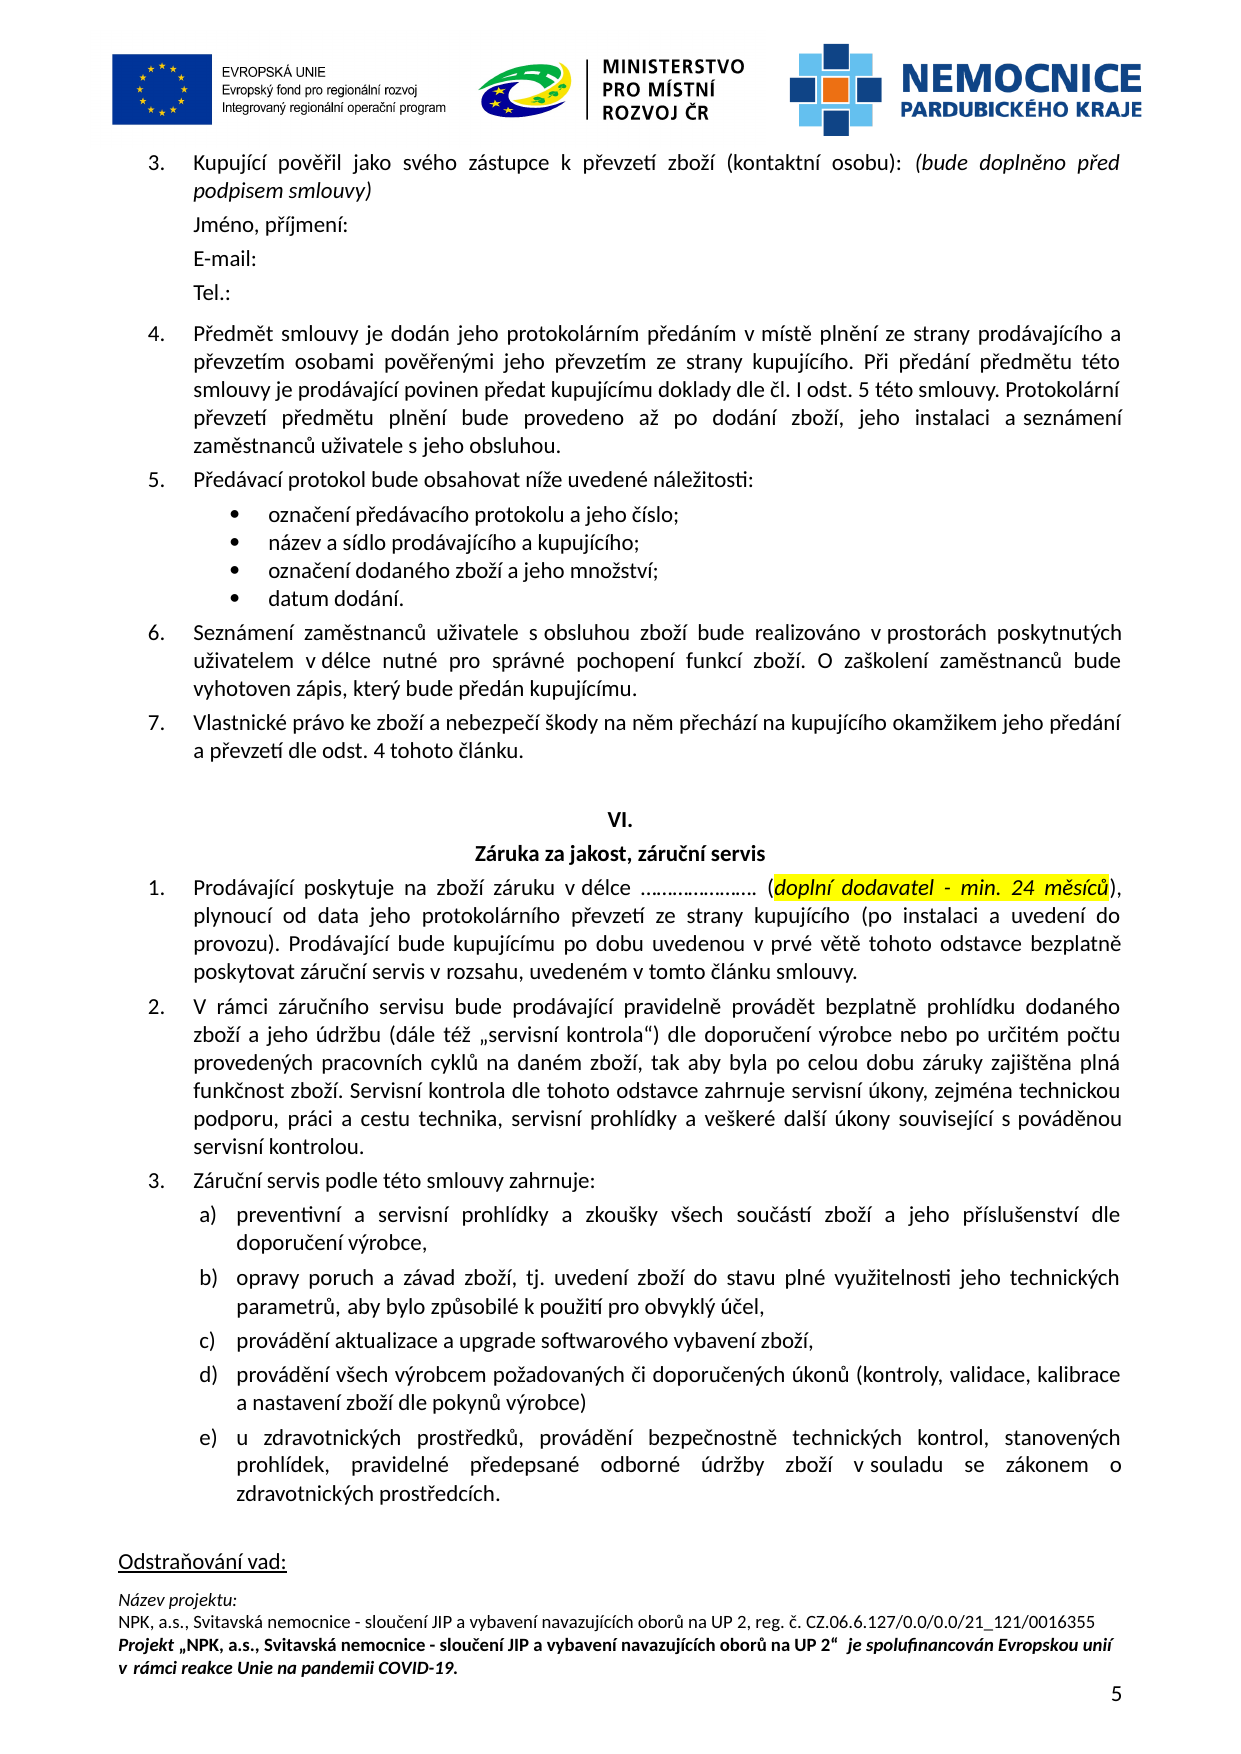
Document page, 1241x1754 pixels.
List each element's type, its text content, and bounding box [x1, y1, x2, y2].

list Kupující pověřil jako svého zástupce k převzetí zboží (kontaktní osobu): (bude doplněno před podpisem smlouvy) [148, 148, 1122, 204]
list Předmět smlouvy je dodán jeho protokolárním předáním v místě plnění ze strany prodávajícího a převzetím osobami pověřenými jeho převzetím ze strany kupujícího. Při předání předmětu této smlouvy je prodávající povinen předat kupujícímu doklady dle čl. I odst. 5 této smlouvy. Protokolární převzetí předmětu plnění bude provedeno až po dodání zboží, jeho instalaci a seznámení zaměstnanců uživatele s jeho obsluhou. [148, 319, 1122, 459]
picture [788, 42, 1142, 137]
list u zdravotnických prostředků, provádění bezpečnostně technických kontrol, stanovených prohlídek, pravidelné předepsané odborné údržby zboží v souladu se zákonem o zdravotnických prostředcích. [199, 1423, 1122, 1507]
text VI. [118, 805, 1122, 833]
list označení dodaného zboží a jeho množství; [231, 556, 1122, 584]
list Předávací protokol bude obsahovat níže uvedené náležitosti: [148, 465, 1122, 493]
text Odstraňování vad: [118, 1547, 1122, 1575]
list Vlastnické právo ke zboží a nebezpečí škody na něm přechází na kupujícího okamžikem jeho předání a převzetí dle odst. 4 tohoto článku. [148, 708, 1122, 764]
list datum dodání. [231, 584, 1122, 612]
list název a sídlo prodávajícího a kupujícího; [231, 528, 1122, 556]
text Záruka za jakost, záruční servis [118, 839, 1122, 867]
list V rámci záručního servisu bude prodávající pravidelně provádět bezplatně prohlídku dodaného zboží a jeho údržbu (dále též „servisní kontrola“) dle doporučení výrobce nebo po určitém počtu provedených pracovních cyklů na daném zboží, tak aby byla po celou dobu záruky zajištěna plná funkčnost zboží. Servisní kontrola dle tohoto odstavce zahrnuje servisní úkony, zejména technickou podporu, práci a cestu technika, servisní prohlídky a veškeré další úkony související s pováděnou servisní kontrolou. [148, 992, 1122, 1160]
list Prodávající poskytuje na zboží záruku v délce …………………. (doplní dodavatel - min. 24 měsíců), plynoucí od data jeho protokolárního převzetí ze strany kupujícího (po instalaci a uvedení do provozu). Prodávající bude kupujícímu po dobu uvedenou v prvé větě tohoto odstavce bezplatně poskytovat záruční servis v rozsahu, uvedeném v tomto článku smlouvy. [148, 873, 1122, 986]
text Jméno, příjmení: [193, 210, 1122, 238]
list označení předávacího protokolu a jeho číslo; [231, 500, 1122, 528]
list provádění aktualizace a upgrade softwarového vybavení zboží, [199, 1326, 1122, 1354]
list Záruční servis podle této smlouvy zahrnuje: [148, 1166, 1122, 1194]
list opravy poruch a závad zboží, tj. uvedení zboží do stavu plné využitelnosti jeho technických parametrů, aby bylo způsobilé k použití pro obvyklý účel, [199, 1263, 1122, 1320]
list provádění všech výrobcem požadovaných či doporučených úkonů (kontroly, validace, kalibrace a nastavení zboží dle pokynů výrobce) [199, 1360, 1122, 1416]
text Tel.: [193, 278, 1122, 307]
picture [90, 30, 766, 148]
list Seznámení zaměstnanců uživatele s obsluhou zboží bude realizováno v prostorách poskytnutých uživatelem v délce nutné pro správné pochopení funkcí zboží. O zaškolení zaměstnanců bude vyhotoven zápis, který bude předán kupujícímu. [148, 618, 1122, 702]
text E-mail: [193, 244, 1122, 272]
list preventivní a servisní prohlídky a zkoušky všech součástí zboží a jeho příslušenství dle doporučení výrobce, [199, 1200, 1122, 1256]
